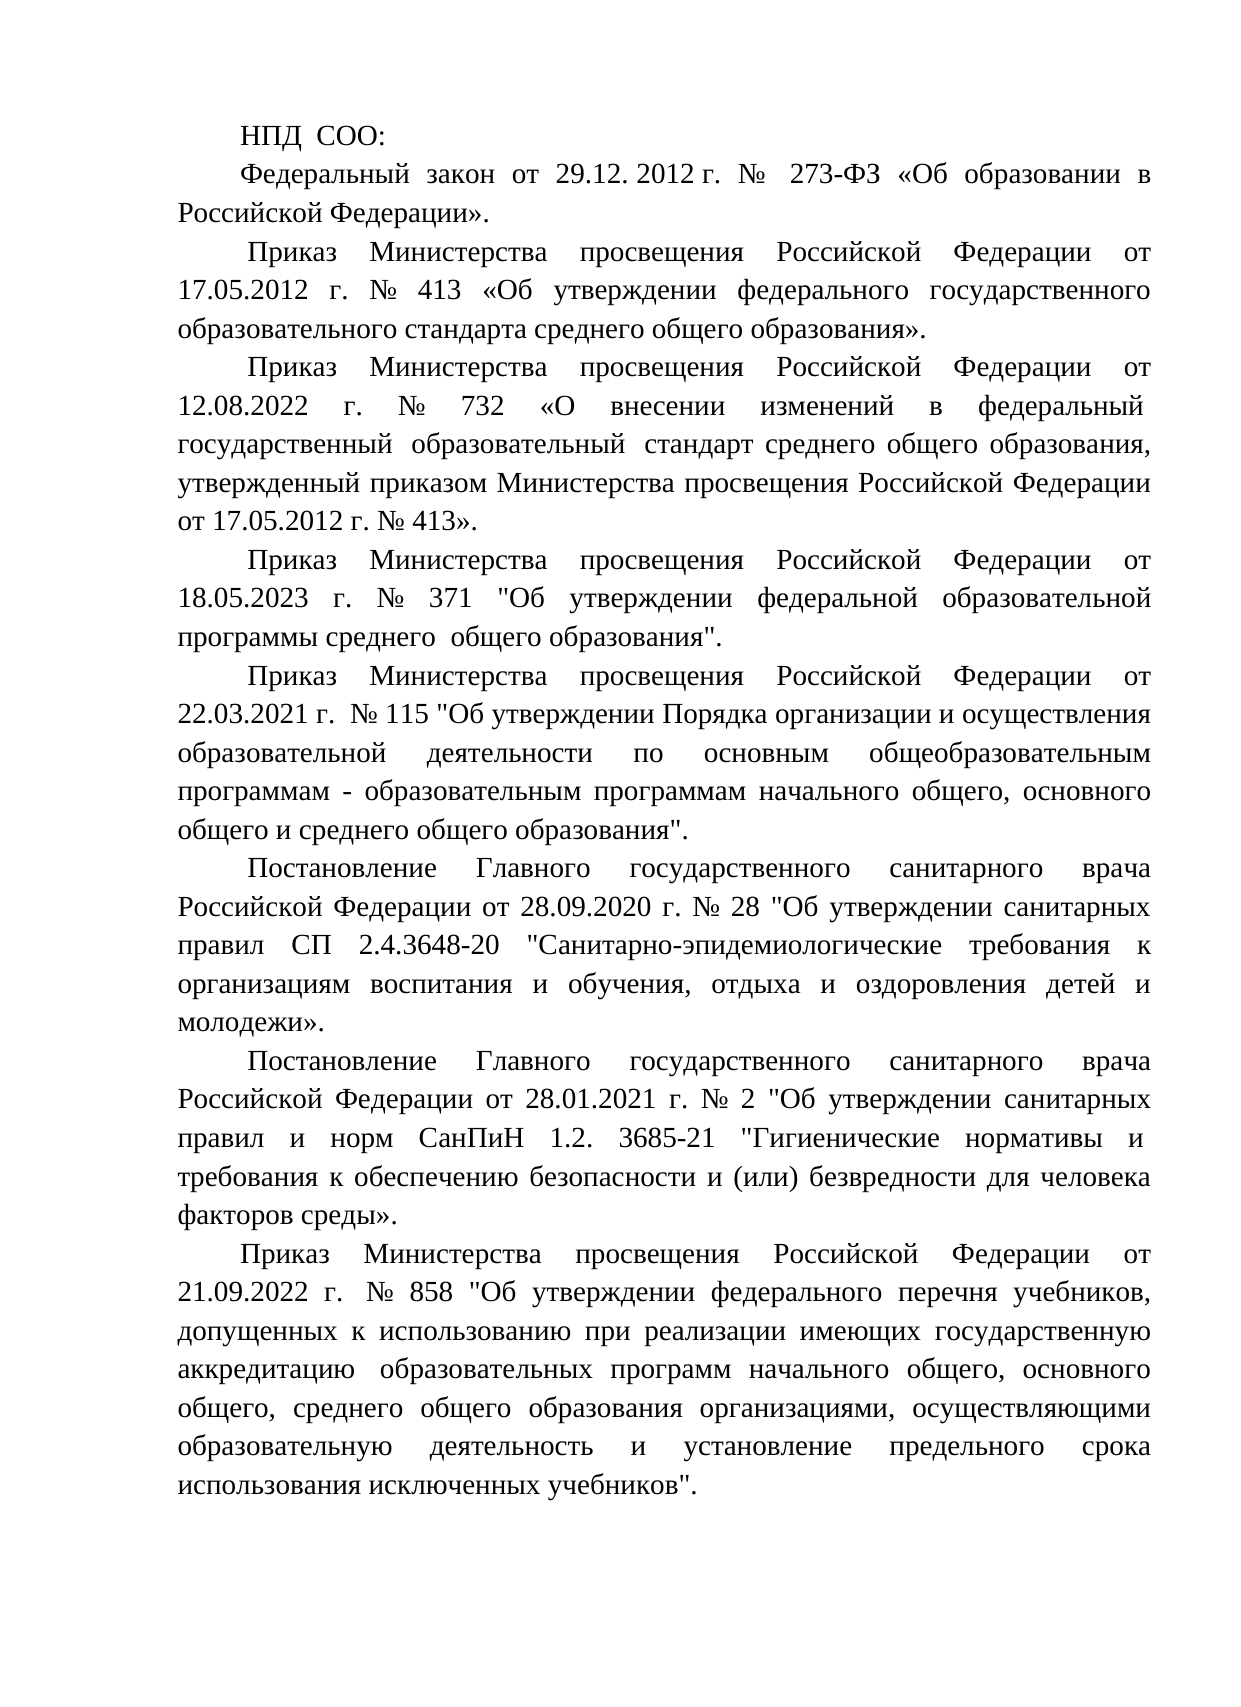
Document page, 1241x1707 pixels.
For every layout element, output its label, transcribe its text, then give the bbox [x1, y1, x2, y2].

text Приказ Министерства просвещения Российской Федерации от 22.03.2021 г. № 115 "Об утверждении Порядка организации и осуществления образовательной деятельности по основным общеобразовательным программам - образовательным программам начального общего, основного общего и среднего общего образования". [177, 658, 1152, 845]
text Приказ Министерства просвещения Российской Федерации от 12.08.2022 г. № 732 «О внесении изменений в федеральный государственный образовательный стандарт среднего общего образования, утвержденный приказом Министерства просвещения Российской Федерации от 17.05.2012 г. № 413». [177, 349, 1152, 537]
text НПД СОО: [177, 118, 1152, 152]
text Приказ Министерства просвещения Российской Федерации от 18.05.2023 г. № 371 "Об утверждении федеральной образовательной программы среднего общего образования". [177, 542, 1152, 653]
text Постановление Главного государственного санитарного врача Российской Федерации от 28.01.2021 г. № 2 "Об утверждении санитарных правил и норм СанПиН 1.2. 3685-21 "Гигиенические нормативы и требования к обеспечению безопасности и (или) безвредности для человека факторов среды». [177, 1043, 1152, 1231]
text Федеральный закон от 29.12. 2012 г. № 273-ФЗ «Об образовании в Российской Федерации». [177, 157, 1152, 229]
text Приказ Министерства просвещения Российской Федерации от 21.09.2022 г. № 858 "Об утверждении федерального перечня учебников, допущенных к использованию при реализации имеющих государственную аккредитацию образовательных программ начального общего, основного общего, среднего общего образования организациями, осуществляющими образовательную деятельность и установление предельного срока использования исключенных учебников". [177, 1236, 1152, 1501]
text Приказ Министерства просвещения Российской Федерации от 17.05.2012 г. № 413 «Об утверждении федерального государственного образовательного стандарта среднего общего образования». [177, 234, 1152, 344]
text Постановление Главного государственного санитарного врача Российской Федерации от 28.09.2020 г. № 28 "Об утверждении санитарных правил СП 2.4.3648-20 "Санитарно-эпидемиологические требования к организациям воспитания и обучения, отдыха и оздоровления детей и молодежи». [177, 850, 1152, 1038]
